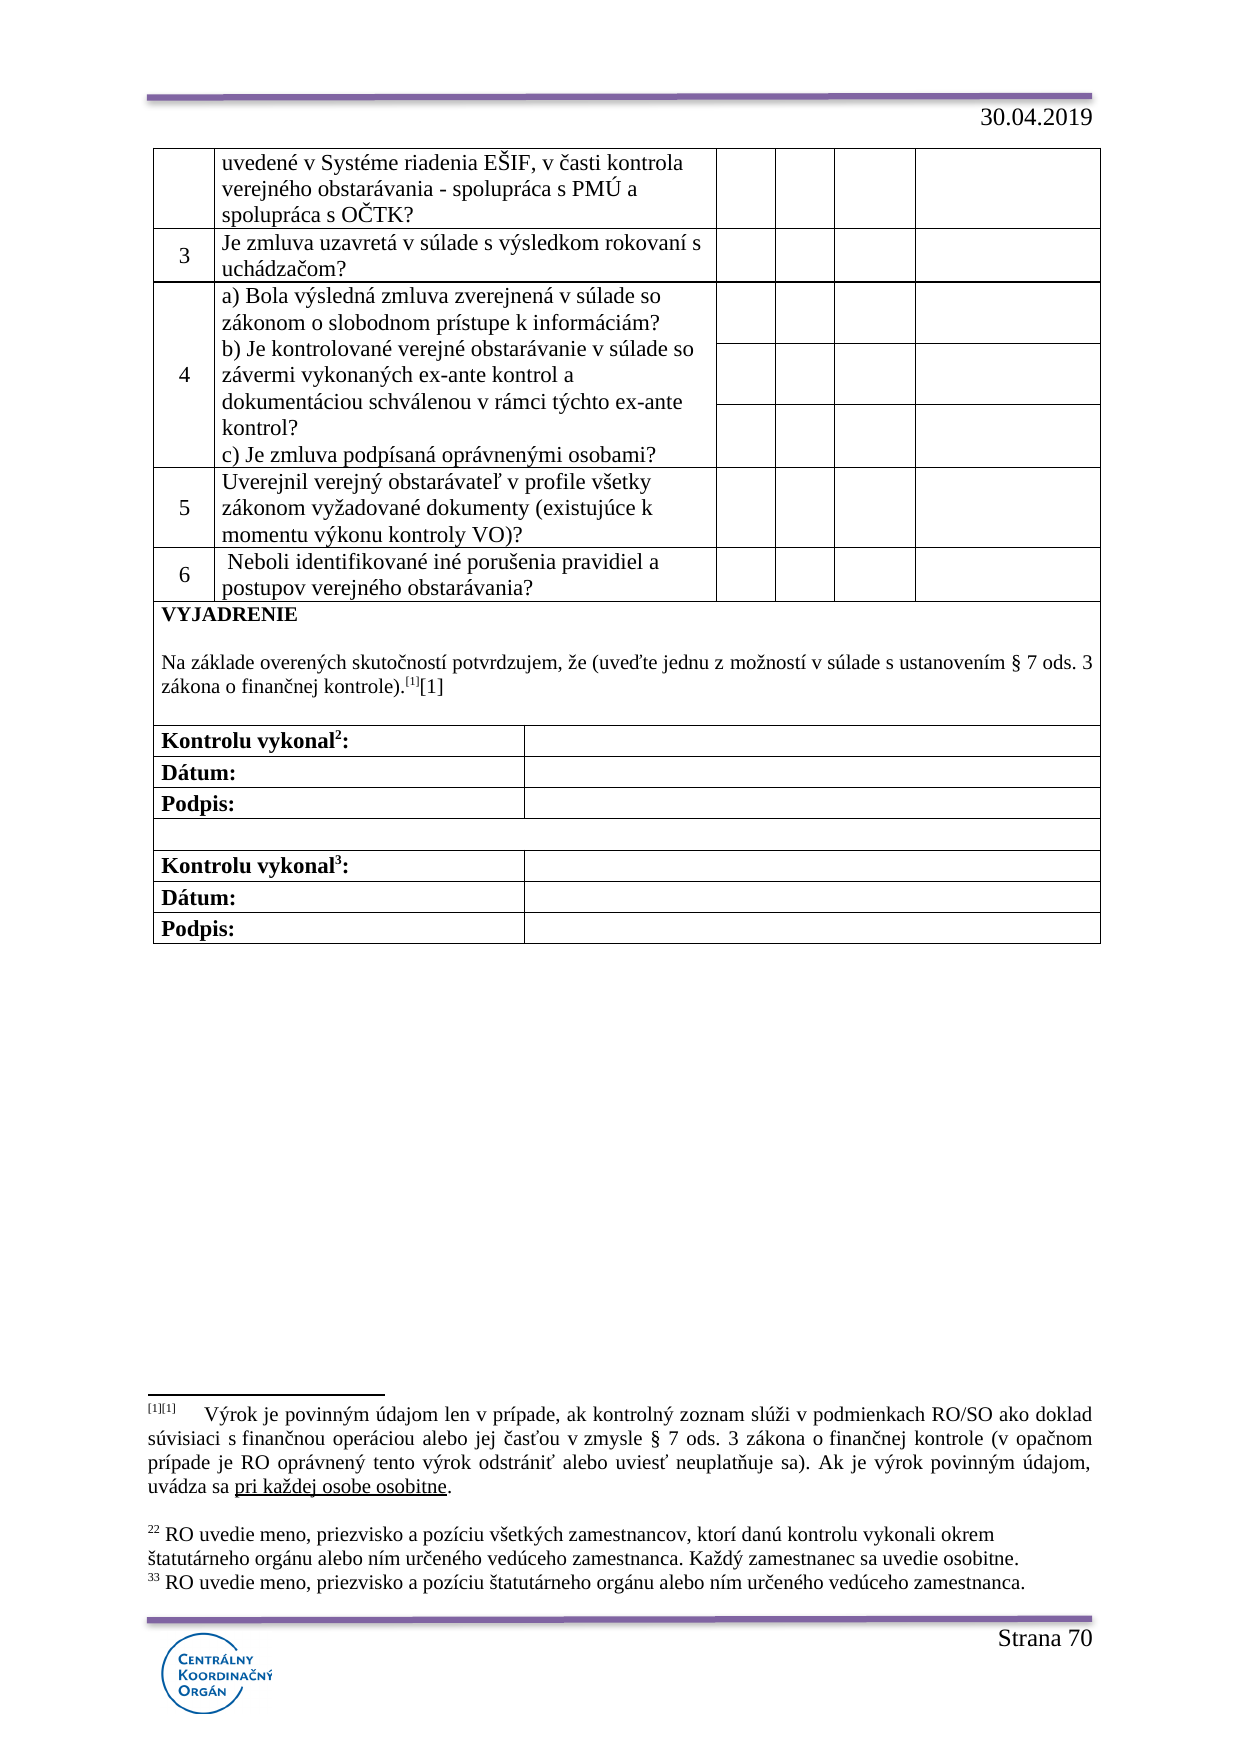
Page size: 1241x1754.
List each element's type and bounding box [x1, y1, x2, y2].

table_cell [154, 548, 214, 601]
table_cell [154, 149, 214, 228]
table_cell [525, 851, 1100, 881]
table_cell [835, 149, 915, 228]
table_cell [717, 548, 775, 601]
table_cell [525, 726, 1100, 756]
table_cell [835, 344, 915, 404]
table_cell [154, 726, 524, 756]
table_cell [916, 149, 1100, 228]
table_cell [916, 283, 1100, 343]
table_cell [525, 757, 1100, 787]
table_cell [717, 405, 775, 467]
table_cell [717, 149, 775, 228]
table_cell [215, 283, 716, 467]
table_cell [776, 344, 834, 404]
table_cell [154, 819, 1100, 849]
picture [159, 1631, 272, 1713]
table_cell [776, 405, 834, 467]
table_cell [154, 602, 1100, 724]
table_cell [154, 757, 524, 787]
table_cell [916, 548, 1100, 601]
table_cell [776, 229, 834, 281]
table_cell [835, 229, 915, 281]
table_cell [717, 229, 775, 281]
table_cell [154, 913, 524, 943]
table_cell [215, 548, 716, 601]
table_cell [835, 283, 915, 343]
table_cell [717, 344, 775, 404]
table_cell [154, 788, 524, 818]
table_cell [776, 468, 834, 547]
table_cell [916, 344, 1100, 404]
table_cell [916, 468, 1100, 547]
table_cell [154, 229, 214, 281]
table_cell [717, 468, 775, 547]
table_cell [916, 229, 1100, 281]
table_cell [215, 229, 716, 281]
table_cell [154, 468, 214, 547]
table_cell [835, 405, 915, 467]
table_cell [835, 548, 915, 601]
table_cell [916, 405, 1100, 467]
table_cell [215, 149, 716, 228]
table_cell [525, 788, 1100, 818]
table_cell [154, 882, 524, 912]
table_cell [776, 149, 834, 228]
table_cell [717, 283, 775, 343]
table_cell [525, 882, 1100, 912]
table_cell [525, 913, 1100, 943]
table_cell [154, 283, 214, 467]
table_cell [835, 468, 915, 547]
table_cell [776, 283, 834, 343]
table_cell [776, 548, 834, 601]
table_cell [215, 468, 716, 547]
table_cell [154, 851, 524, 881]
